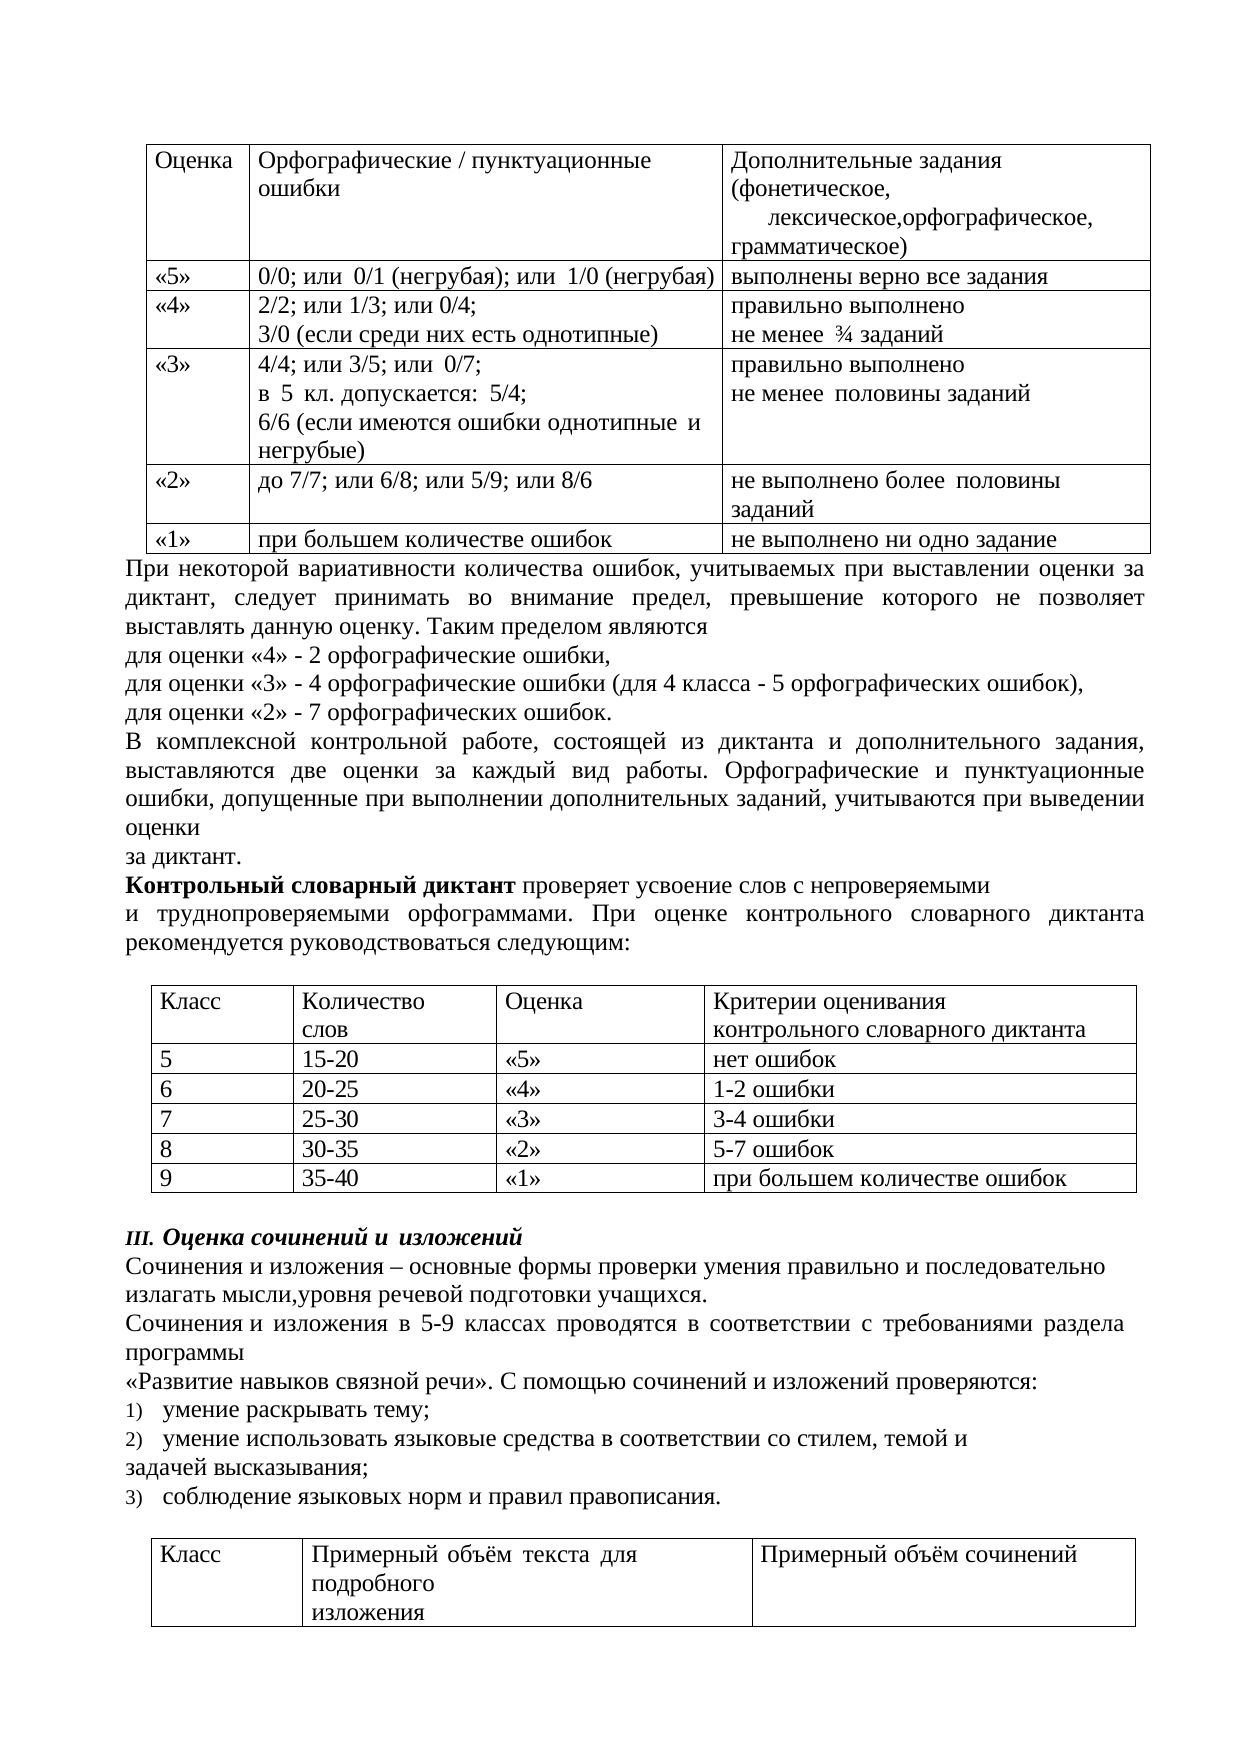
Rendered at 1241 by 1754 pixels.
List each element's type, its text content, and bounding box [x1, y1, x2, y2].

table_header Оценка [497, 986, 704, 1043]
table_cell «1» [147, 524, 249, 552]
table_cell 20-25 [294, 1074, 496, 1103]
table_cell «2» [147, 465, 249, 523]
text Сочинения и изложения в 5-9 классах проводятся в соответствии с требованиями раздела программы [125, 1308, 1194, 1366]
table_cell 2/2; или 1/3; или 0/4; 3/0 (если среди них есть однотипные) [250, 291, 722, 348]
text и труднопроверяемыми орфограммами. При оценке контрольного словарного диктанта рекомендуется руководствоваться следующим: [125, 898, 1146, 956]
table_cell 7 [152, 1104, 293, 1133]
table_cell 4/4; или 3/5; или 0/7; в 5 кл. допускается: 5/4; 6/6 (если имеются ошибки однотипные и негрубые) [250, 349, 722, 464]
table_header Количество слов [294, 986, 496, 1043]
subtitle Оценка сочинений и изложений [125, 1222, 1194, 1251]
text Контрольный словарный диктант проверяет усвоение слов с непроверяемыми [125, 870, 1194, 898]
table_header Оценка [147, 145, 249, 260]
text за диктант. [125, 841, 1194, 870]
list соблюдение языковых норм и правил правописания. [125, 1481, 1194, 1509]
table_cell «4» [497, 1074, 704, 1103]
table_cell 3-4 ошибки [705, 1104, 1136, 1133]
table_cell не выполнено более половины заданий [723, 465, 1150, 523]
table_cell «5» [147, 261, 249, 289]
table_header Дополнительные задания (фонетическое, лексическое,орфографическое, грамматическое) [723, 145, 1150, 260]
table_cell не выполнено ни одно задание [723, 524, 1150, 552]
table_cell 15-20 [294, 1044, 496, 1073]
list умение раскрывать тему; [125, 1394, 1194, 1423]
table_cell при большем количестве ошибок [705, 1164, 1136, 1192]
table_cell «5» [497, 1044, 704, 1073]
text При некоторой вариативности количества ошибок, учитываемых при выставлении оценки за диктант, следует принимать во внимание предел, превышение которого не позволяет выставлять данную оценку. Таким пределом являются [125, 553, 1146, 640]
text В комплексной контрольной работе, состоящей из диктанта и дополнительного задания, выставляются две оценки за каждый вид работы. Орфографические и пунктуационные ошибки, допущенные при выполнении дополнительных заданий, учитываются при выведении оценки [125, 726, 1146, 841]
table_cell 35-40 [294, 1164, 496, 1192]
table_cell 1-2 ошибки [705, 1074, 1136, 1103]
table_cell 5 [152, 1044, 293, 1073]
table_cell «3» [147, 349, 249, 464]
table_cell до 7/7; или 6/8; или 5/9; или 8/6 [250, 465, 722, 523]
list умение использовать языковые средства в соответствии со стилем, темой и задачей высказывания; [125, 1423, 1052, 1481]
table_cell «1» [497, 1164, 704, 1192]
table_cell 25-30 [294, 1104, 496, 1133]
table_cell 5-7 ошибок [705, 1134, 1136, 1162]
table_cell «2» [497, 1134, 704, 1162]
table_cell 8 [152, 1134, 293, 1162]
text для оценки «4» - 2 орфографические ошибки, [125, 640, 1194, 668]
table_header Критерии оценивания контрольного словарного диктанта [705, 986, 1136, 1043]
text для оценки «3» - 4 орфографические ошибки (для 4 класса - 5 орфографических ошибок), для оценки «2» - 7 орфографических ошибок. [125, 668, 1084, 726]
table_header Примерный объём текста для подробного изложения [303, 1539, 752, 1626]
table_cell правильно выполнено не менее половины заданий [723, 349, 1150, 464]
table_cell правильно выполнено не менее ¾ заданий [723, 291, 1150, 348]
table_cell при большем количестве ошибок [250, 524, 722, 552]
table_cell 0/0; или 0/1 (негрубая); или 1/0 (негрубая) [250, 261, 722, 289]
table_header Примерный объём сочинений [753, 1539, 1135, 1626]
table_header Орфографические / пунктуационные ошибки [250, 145, 722, 260]
table_header Класс [152, 986, 293, 1043]
table_cell 30-35 [294, 1134, 496, 1162]
table_header Класс [152, 1539, 302, 1626]
table_cell 6 [152, 1074, 293, 1103]
table_cell 9 [152, 1164, 293, 1192]
table_cell нет ошибок [705, 1044, 1136, 1073]
table_cell выполнены верно все задания [723, 261, 1150, 289]
text Сочинения и изложения – основные формы проверки умения правильно и последовательно излагать мысли,уровня речевой подготовки учащихся. [125, 1251, 1124, 1308]
table_cell «4» [147, 291, 249, 348]
table_cell «3» [497, 1104, 704, 1133]
text «Развитие навыков связной речи». С помощью сочинений и изложений проверяются: [125, 1366, 1194, 1394]
